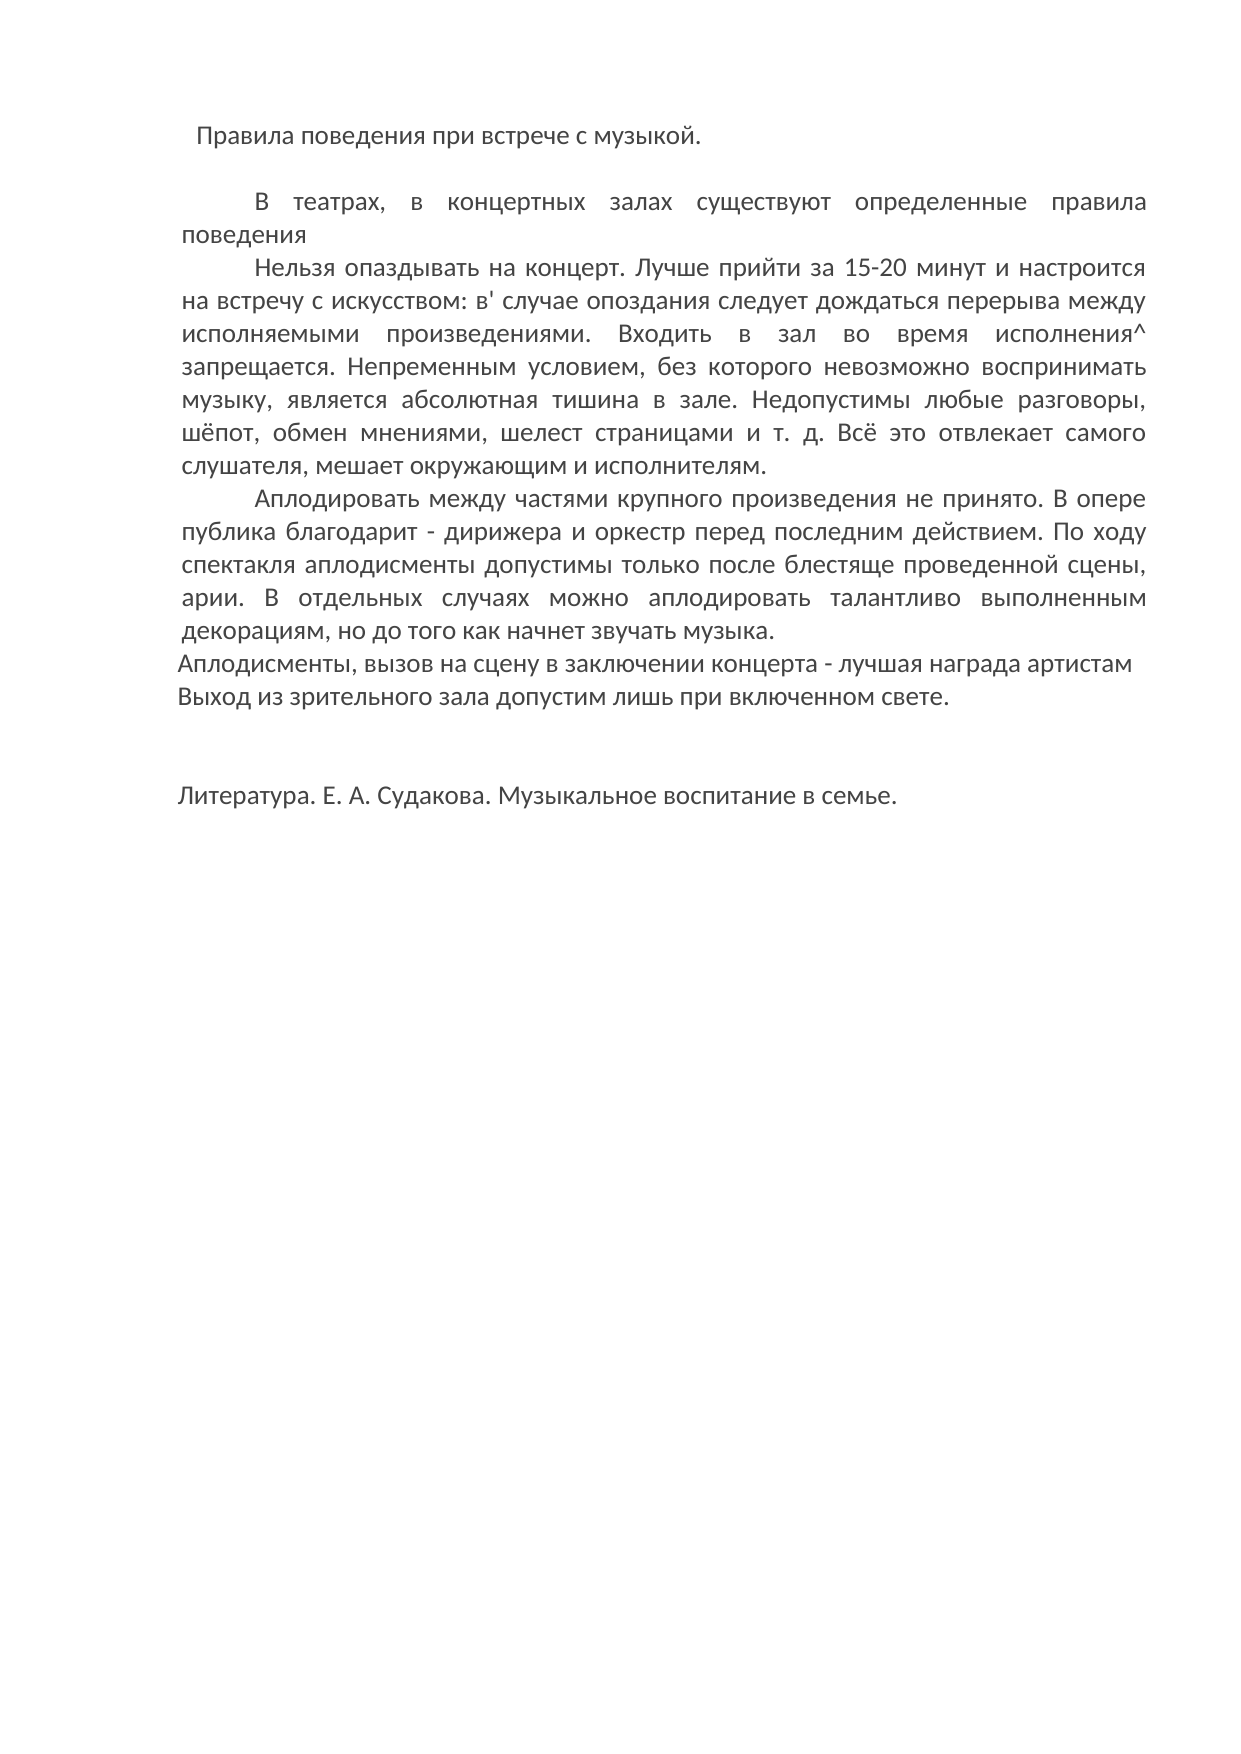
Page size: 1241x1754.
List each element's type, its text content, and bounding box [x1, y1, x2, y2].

text Правила поведения при встрече с музыкой. [196, 118, 1152, 151]
text Аплодисменты, вызов на сцену в заключении концерта - лучшая награда артистам [177, 646, 1152, 679]
text Аплодировать между частями крупного произведения не принято. В опере публика благодарит - дирижера и оркестр перед последним действием. По ходу спектакля аплодисменты допустимы только после блестяще проведенной сцены, арии. В отдельных случаях можно аплодировать талантливо выполненным декорациям, но до того как начнет звучать музыка. [181, 481, 1147, 646]
text В театрах, в концертных залах существуют определенные правила поведения [181, 184, 1147, 250]
text Литература. Е. А. Судакова. Музыкальное воспитание в семье. [177, 778, 1152, 812]
text Выход из зрительного зала допустим лишь при включенном свете. [177, 679, 1152, 712]
text Нельзя опаздывать на концерт. Лучше прийти за 15-20 минут и настроится на встречу с искусством: в' случае опоздания следует дождаться перерыва между исполняемыми произведениями. Входить в зал во время исполнения^ запрещается. Непременным условием, без которого невозможно воспринимать музыку, является абсолютная тишина в зале. Недопустимы любые разговоры, шёпот, обмен мнениями, шелест страницами и т. д. Всё это отвлекает самого слушателя, мешает окружающим и исполнителям. [181, 250, 1147, 481]
